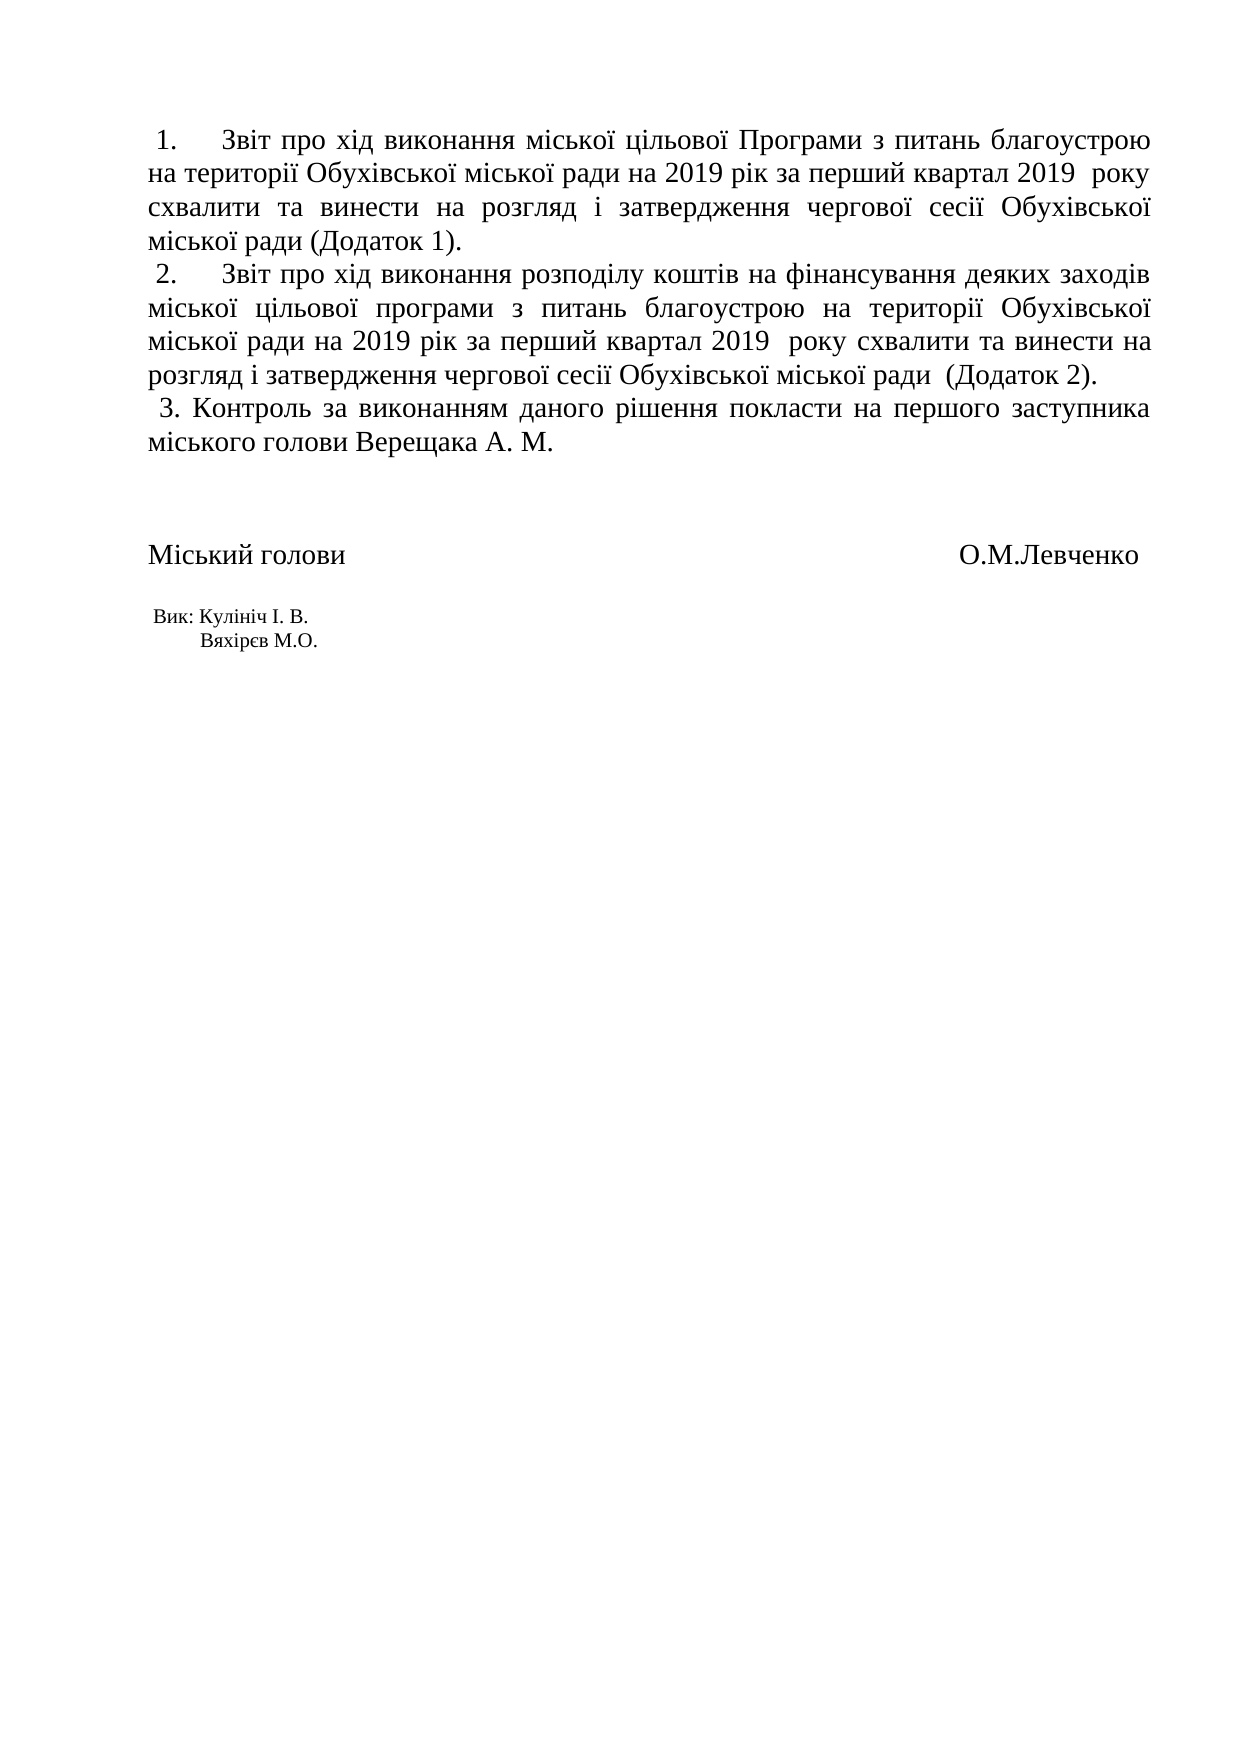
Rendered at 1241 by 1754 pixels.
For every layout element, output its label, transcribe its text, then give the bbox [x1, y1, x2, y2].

text Вяхірєв М.О. [148, 628, 1152, 652]
text Міський голови О.М.Левченко [148, 537, 1152, 571]
list Звіт про хід виконання міської цільової Програми з питань благоустрою на території Обухівської міської ради на 2019 рік за перший квартал 2019 року схвалити та винести на розгляд і затвердження чергової сесії Обухівської міської ради (Додаток 1). [148, 122, 1152, 256]
text 3. Контроль за виконанням даного рішення покласти на першого заступника міського голови Верещака А. М. [148, 390, 1152, 457]
text Вик: Кулініч І. В. [148, 604, 1152, 628]
list Звіт про хід виконання розподілу коштів на фінансування деяких заходів міської цільової програми з питань благоустрою на території Обухівської міської ради на 2019 рік за перший квартал 2019 року схвалити та винести на розгляд і затвердження чергової сесії Обухівської міської ради (Додаток 2). [148, 256, 1152, 390]
